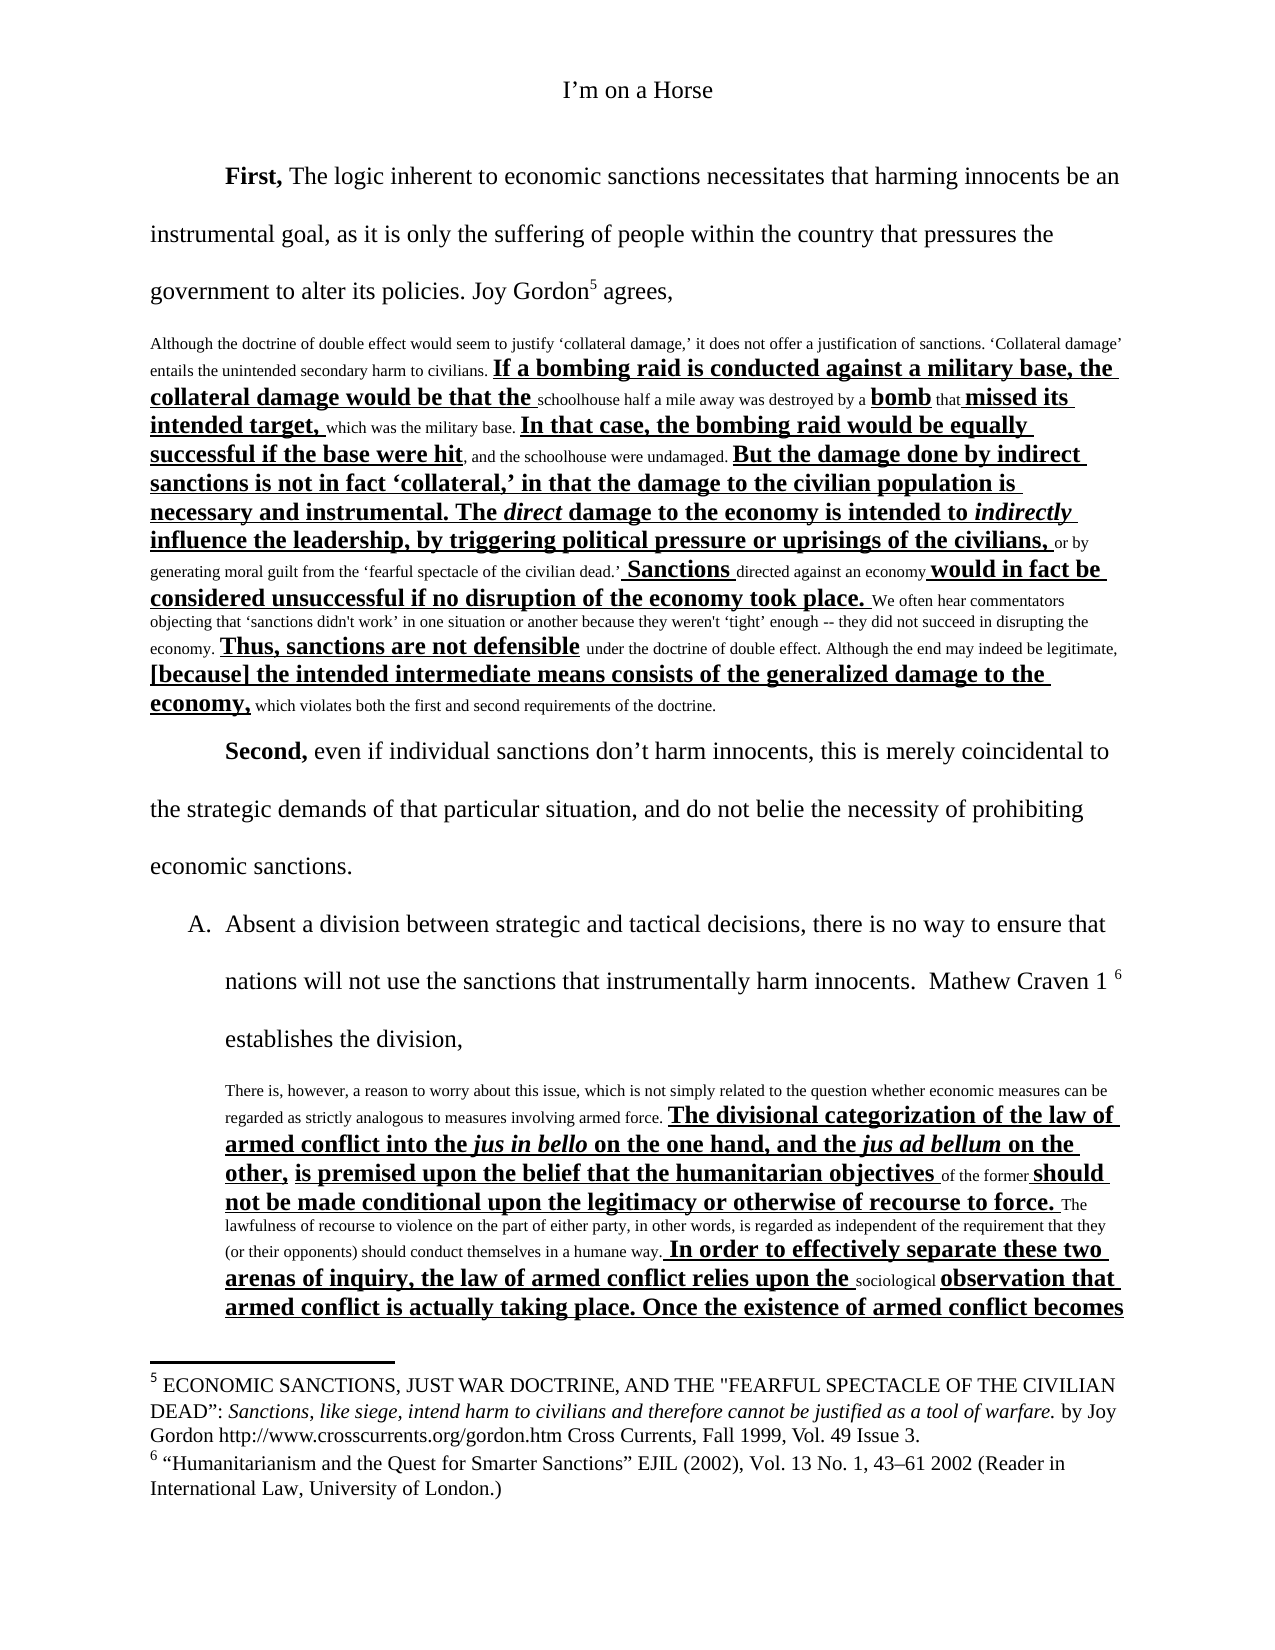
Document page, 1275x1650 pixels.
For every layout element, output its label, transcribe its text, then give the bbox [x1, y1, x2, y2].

text Although the doctrine of double effect would seem to justify ‘collateral damage,’ it does not offer a justification of sanctions. ‘Collateral damage’ entails the unintended secondary harm to civilians. If a bombing raid is conducted against a military base, the collateral damage would be that the schoolhouse half a mile away was destroyed by a bomb that missed its intended target, which was the military base. In that case, the bombing raid would be equally successful if the base were hit, and the schoolhouse were undamaged. But the damage done by indirect sanctions is not in fact ‘collateral,’ in that the damage to the civilian population is necessary and instrumental. The direct damage to the economy is intended to indirectly influence the leadership, by triggering political pressure or uprisings of the civilians, or by generating moral guilt from the ‘fearful spectacle of the civilian dead.’ Sanctions directed against an economy would in fact be considered unsuccessful if no disruption of the economy took place. We often hear commentators objecting that ‘sanctions didn't work’ in one situation or another because they weren't ‘tight’ enough -- they did not succeed in disrupting the economy. Thus, sanctions are not defensible under the doctrine of double effect. Although the end may indeed be legitimate, [because] the intended intermediate means consists of the generalized damage to the economy, which violates both the first and second requirements of the doctrine. [150, 334, 1125, 717]
text Second, even if individual sanctions don’t harm innocents, this is merely coincidental to the strategic demands of that particular situation, and do not belie the necessity of prohibiting economic sanctions. [150, 736, 1125, 880]
text First, The logic inherent to economic sanctions necessitates that harming innocents be an instrumental goal, as it is only the suffering of people within the country that pressures the government to alter its policies. Joy Gordon agrees, [150, 161, 1125, 305]
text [225, 1081, 1125, 1321]
list Absent a division between strategic and tactical decisions, there is no way to ensure that nations will not use the sanctions that instrumentally harm innocents. Mathew Craven 1 establishes the division, [187, 909, 1125, 1052]
